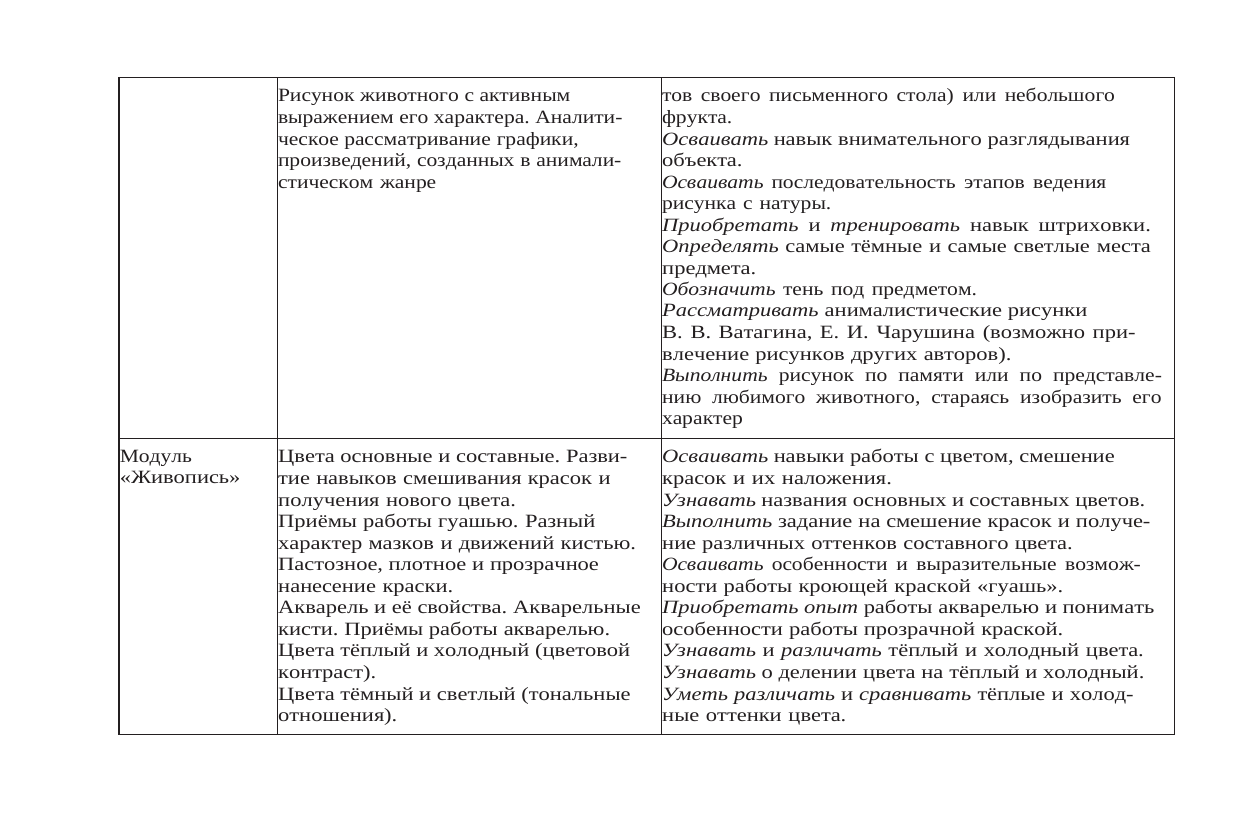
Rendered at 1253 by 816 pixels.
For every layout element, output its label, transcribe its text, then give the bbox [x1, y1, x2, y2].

table_header Рисунок животного с активным выражением его характера. Аналити- ческое рассматривание графики, произведений, созданных в анимали- стическом жанре [278, 78, 661, 437]
table_header [120, 78, 277, 437]
table_cell Цвета основные и составные. Разви- тие навыков смешивания красок и получения нового цвета. Приёмы работы гуашью. Разный характер мазков и движений кистью. Пастозное, плотное и прозрачное нанесение краски. Акварель и её свойства. Акварельные кисти. Приёмы работы акварелью. Цвета тёплый и холодный (цветовой контраст). Цвета тёмный и светлый (тональные отношения). [278, 439, 661, 734]
table_cell Осваивать навыки работы с цветом, смешение красок и их наложения. Узнавать названия основных и составных цветов. Выполнить задание на смешение красок и получе- ние различных оттенков составного цвета. Осваивать особенности и выразительные возмож- ности работы кроющей краской «гуашь». Приобретать опыт работы акварелью и понимать особенности работы прозрачной краской. Узнавать и различать тёплый и холодный цвета. Узнавать о делении цвета на тёплый и холодный. Уметь различать и сравнивать тёплые и холод- ные оттенки цвета. [662, 439, 1174, 734]
table_cell Модуль «Живопись» [120, 439, 277, 734]
table_header тов своего письменного стола) или небольшого фрукта. Осваивать навык внимательного разглядывания объекта. Осваивать последовательность этапов ведения рисунка с натуры. Приобретать и тренировать навык штриховки. Определять самые тёмные и самые светлые места предмета. Обозначить тень под предметом. Рассматривать анималистические рисунки В. В. Ватагина, Е. И. Чарушина (возможно при- влечение рисунков других авторов). Выполнить рисунок по памяти или по представле- нию любимого животного, стараясь изобразить его характер [662, 78, 1174, 437]
